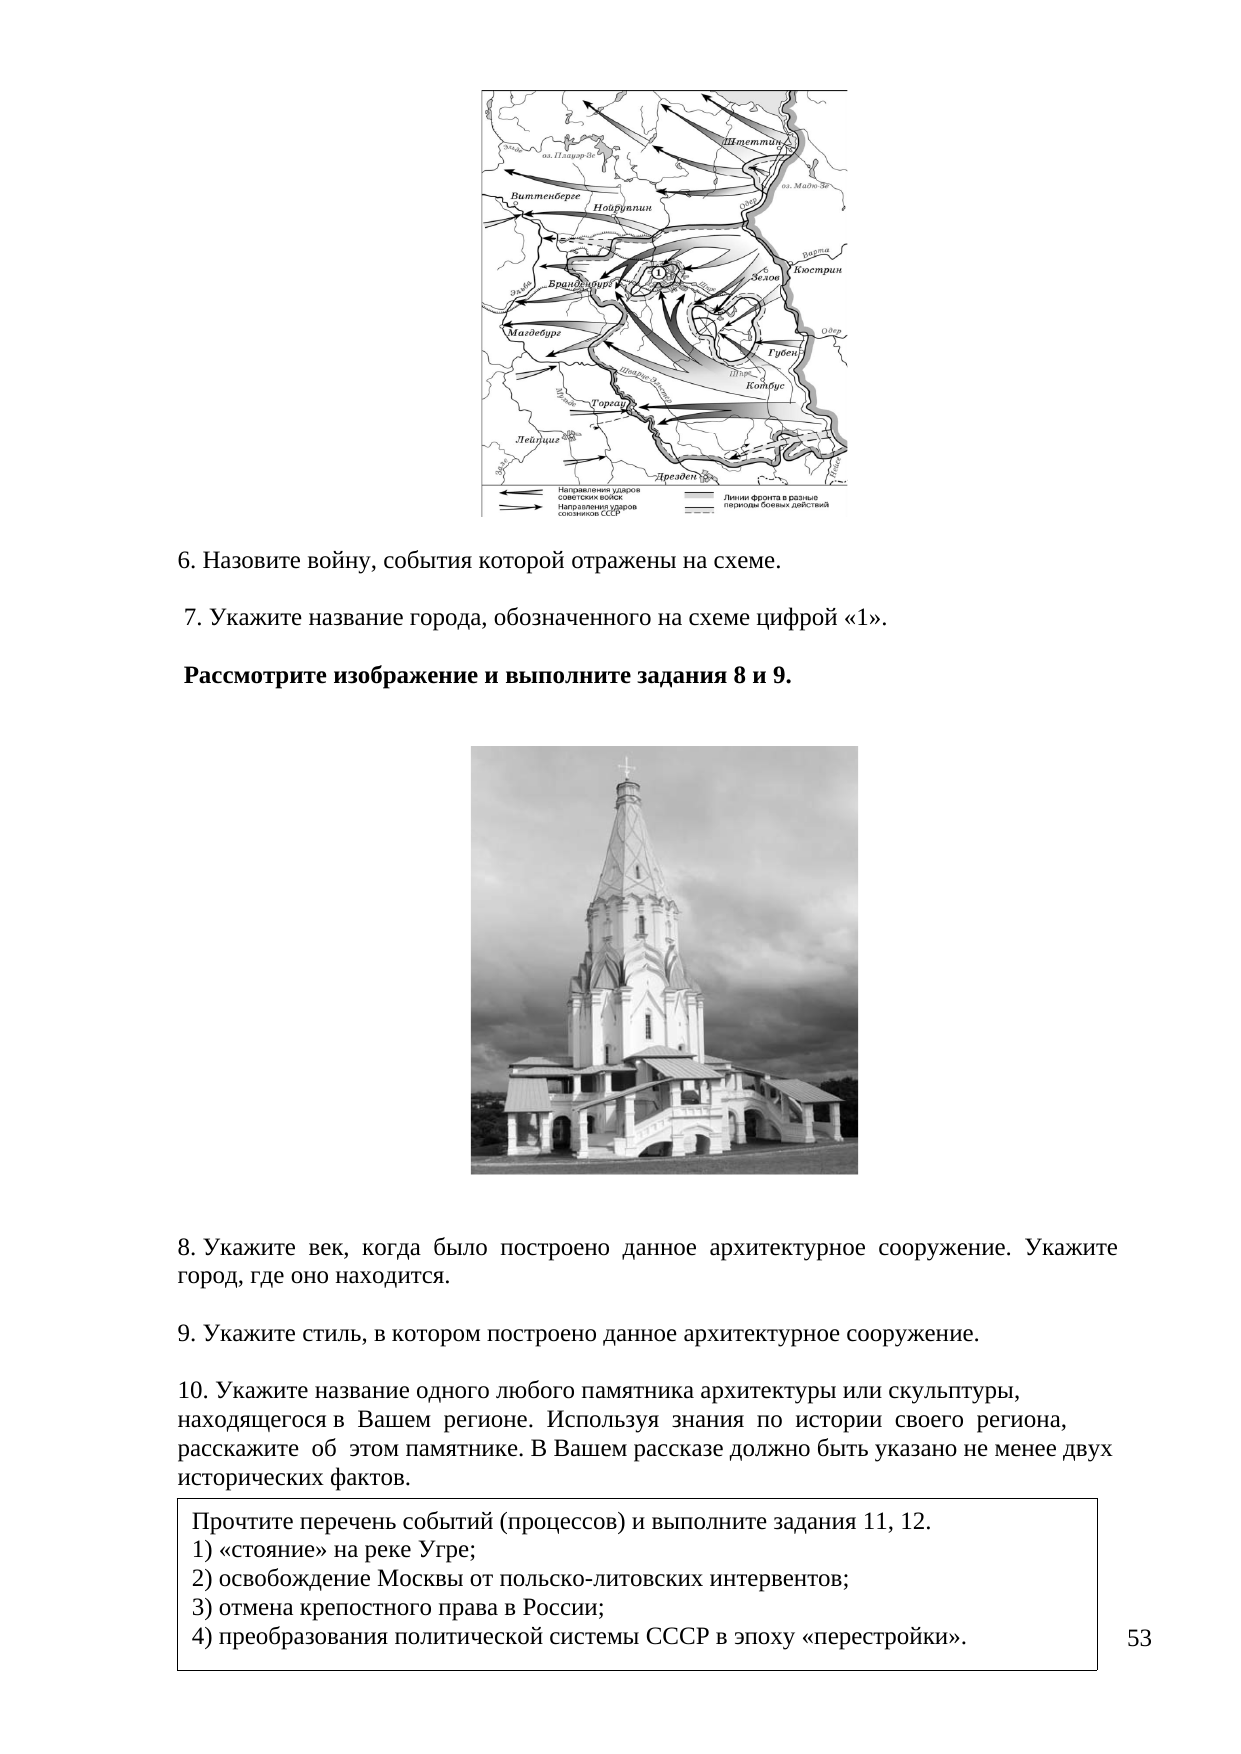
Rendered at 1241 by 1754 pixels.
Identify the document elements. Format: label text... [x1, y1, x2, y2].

text 10. Укажите название одного любого памятника архитектуры или скульптуры, находящегося в Вашем регионе. Используя знания по истории своего региона, расскажите об этом памятнике. В Вашем рассказе должно быть указано не менее двух исторических фактов. [177, 1376, 1152, 1491]
text Рассмотрите изображение и выполните задания 8 и 9. [177, 660, 1152, 689]
text 6. Назовите войну, события которой отражены на схеме. [177, 545, 1152, 574]
text 8. Укажите век, когда было построено данное архитектурное сооружение. Укажите город, где оно находится. [177, 1232, 1152, 1289]
text 7. Укажите название города, обозначенного на схеме цифрой «1». [177, 602, 1152, 631]
picture [470, 746, 859, 1175]
picture [481, 88, 848, 517]
text 9. Укажите стиль, в котором построено данное архитектурное сооружение. [177, 1318, 1152, 1347]
